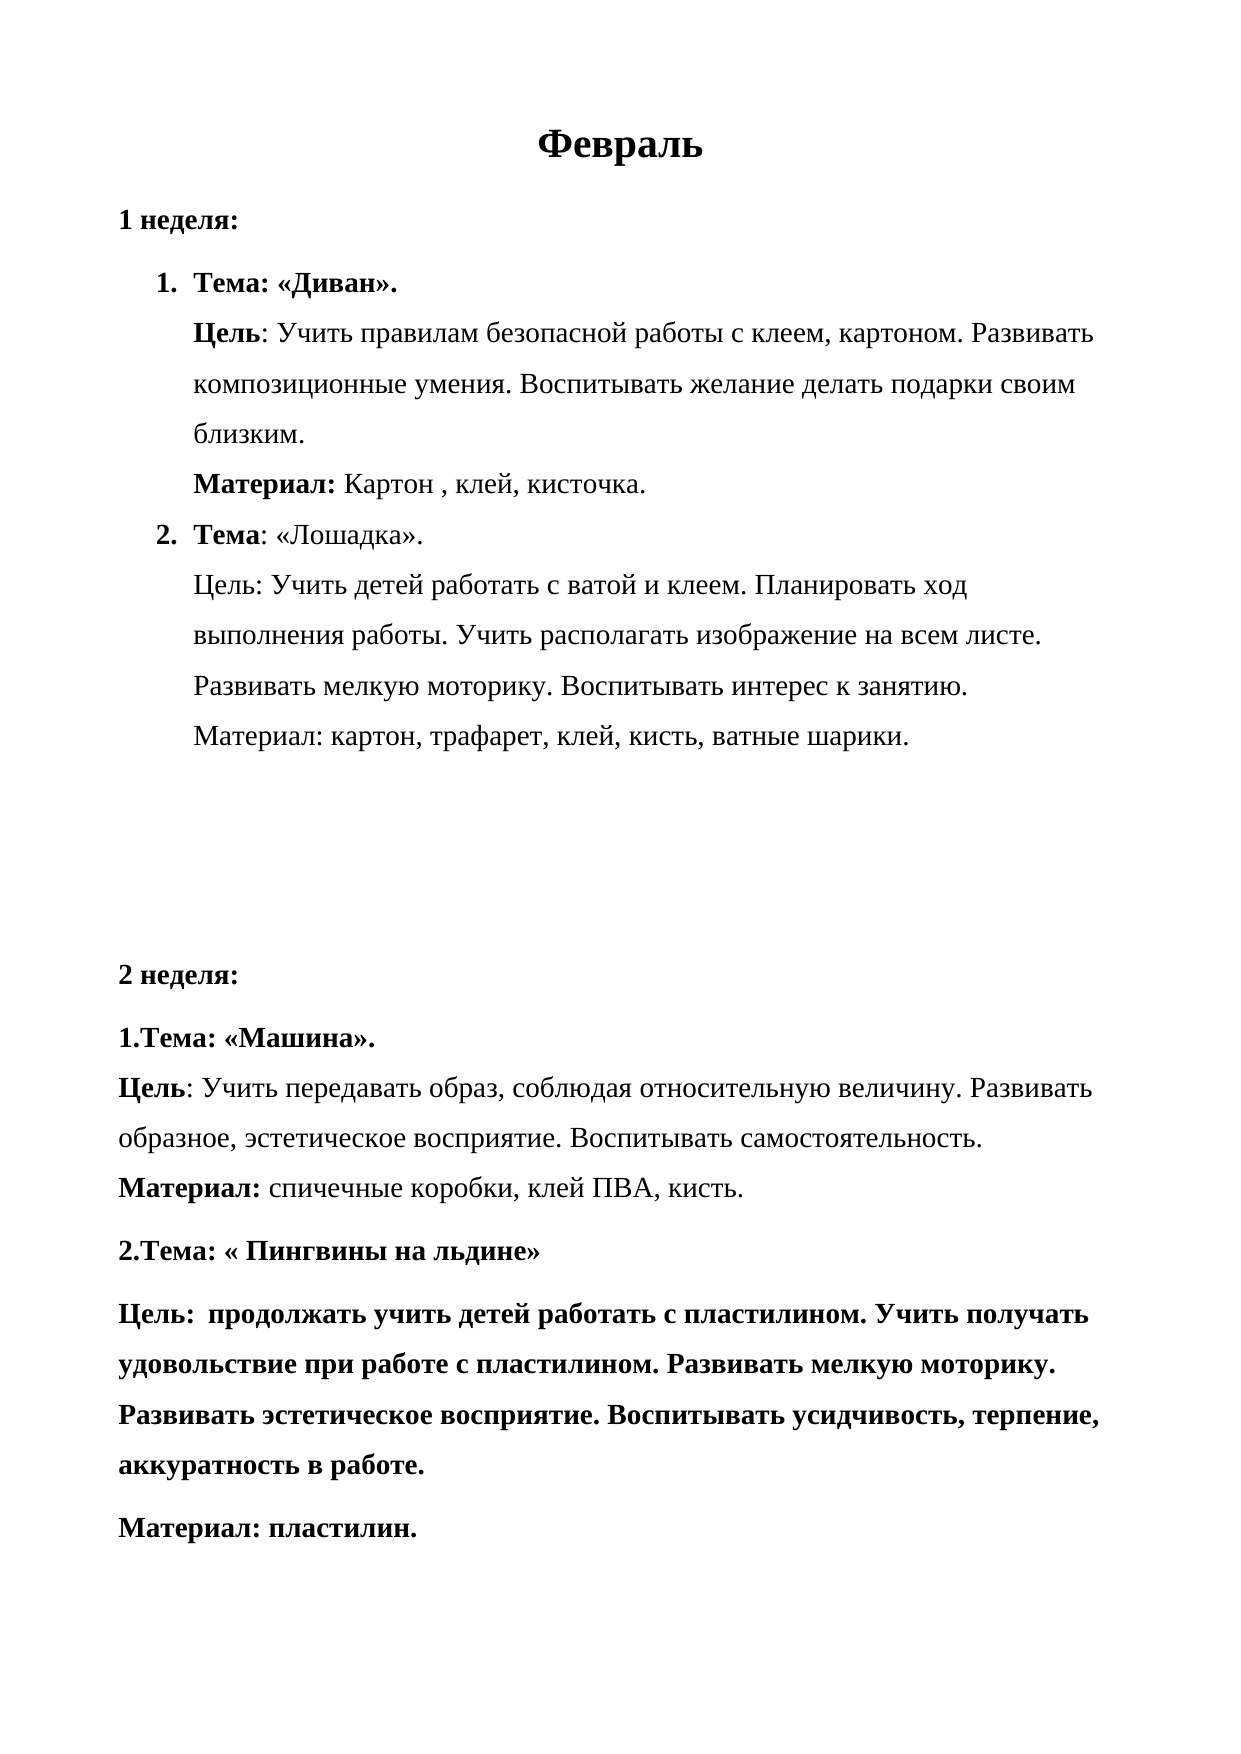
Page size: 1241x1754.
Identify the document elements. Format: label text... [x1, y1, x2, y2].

text Февраль [118, 118, 1122, 166]
text 1.Тема: «Машина». Цель: Учить передавать образ, соблюдая относительную величину. Развивать образное, эстетическое восприятие. Воспитывать самостоятельность. Материал: спичечные коробки, клей ПВА, кисть. [118, 1020, 1122, 1204]
list Тема: «Лошадка». [156, 517, 1122, 550]
list Цель: Учить детей работать с ватой и клеем. Планировать ход выполнения работы. Учить располагать изображение на всем листе. Развивать мелкую моторику. Воспитывать интерес к занятию. [193, 567, 1122, 701]
text 1 неделя: [118, 202, 1122, 236]
text Материал: пластилин. [118, 1510, 1122, 1543]
text 2 неделя: [118, 957, 1122, 990]
text Цель: продолжать учить детей работать с пластилином. Учить получать удовольствие при работе с пластилином. Развивать мелкую моторику. Развивать эстетическое восприятие. Воспитывать усидчивость, терпение, аккуратность в работе. [118, 1296, 1122, 1481]
text 2.Тема: « Пингвины на льдине» [118, 1233, 1122, 1267]
list Тема: «Диван». Цель: Учить правилам безопасной работы с клеем, картоном. Развивать композиционные умения. Воспитывать желание делать подарки своим близким. Материал: Картон , клей, кисточка. [156, 265, 1122, 500]
list Материал: картон, трафарет, клей, кисть, ватные шарики. [193, 718, 1122, 752]
